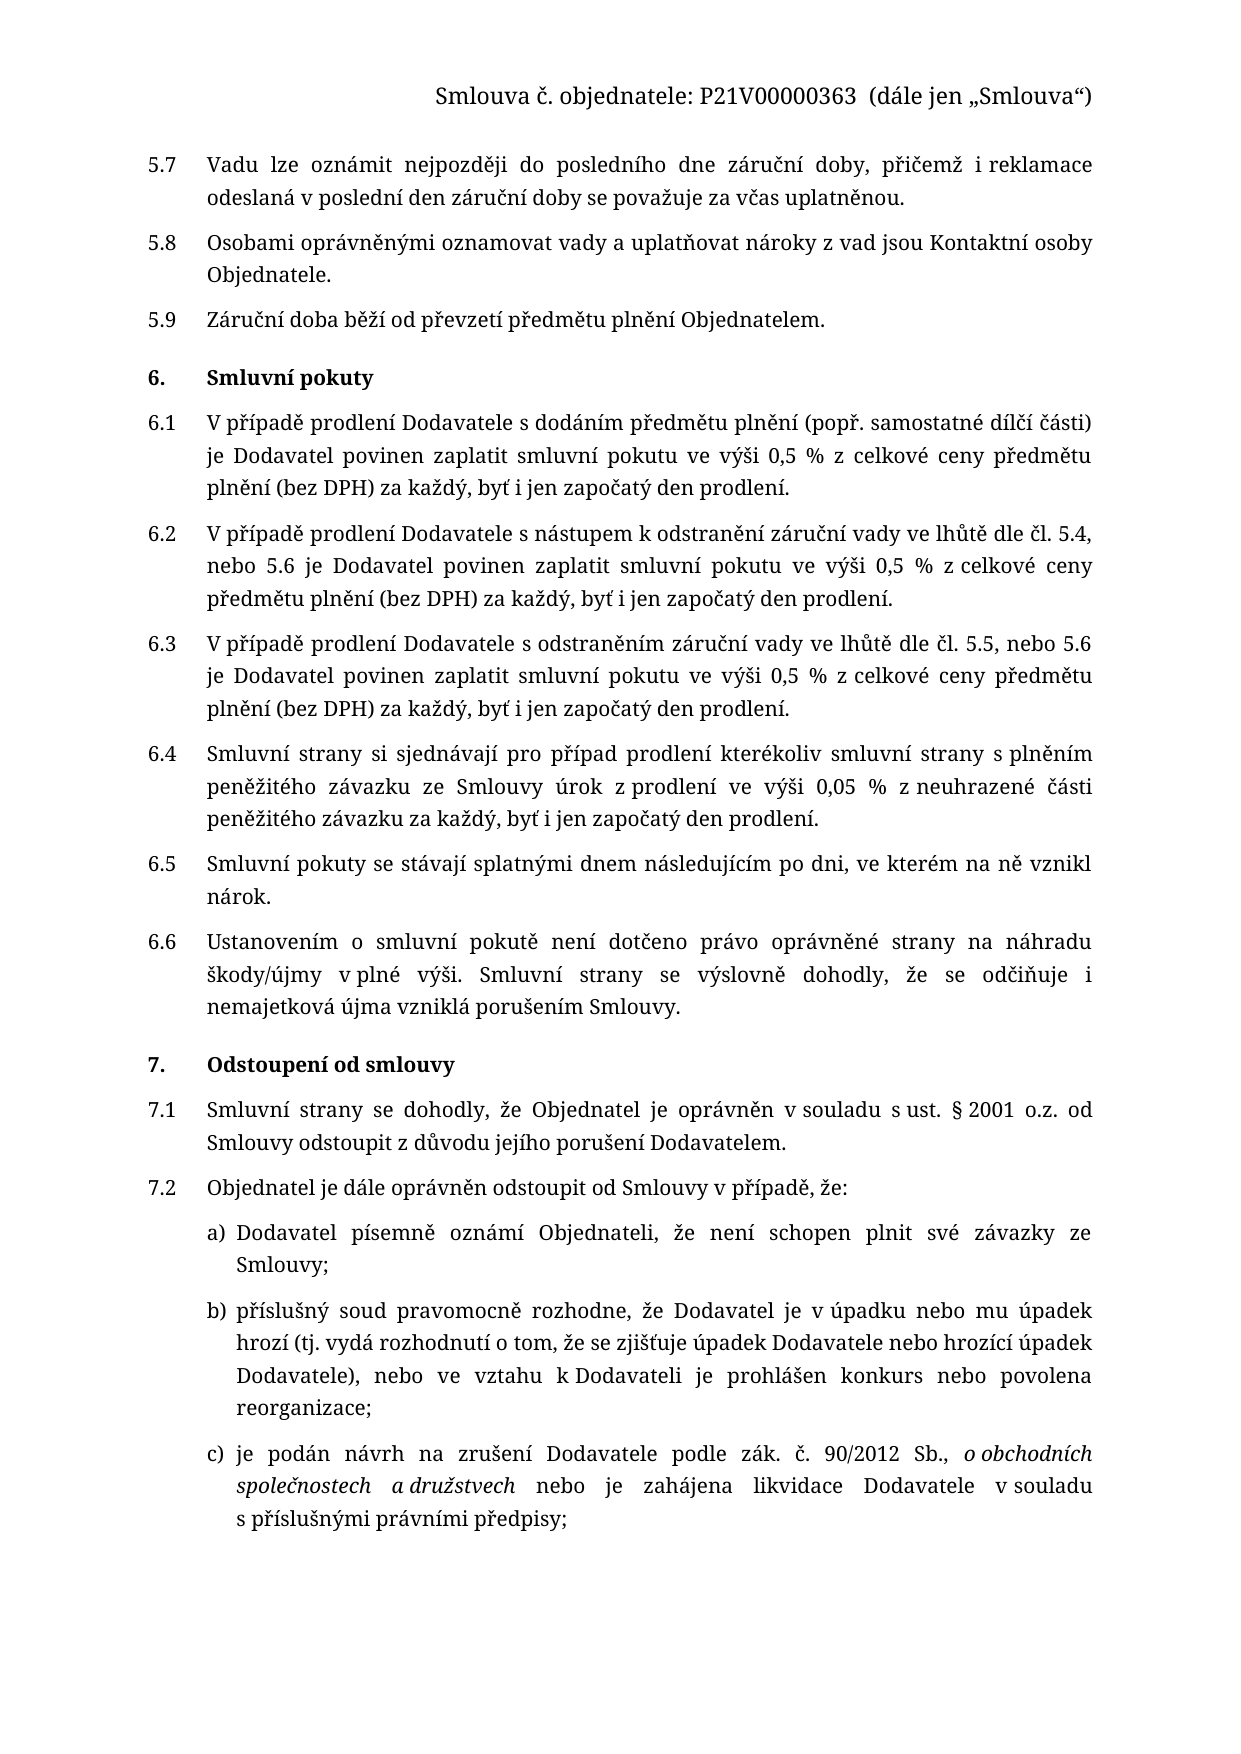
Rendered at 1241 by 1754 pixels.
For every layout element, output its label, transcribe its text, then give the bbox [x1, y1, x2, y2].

list Osobami oprávněnými oznamovat vady a uplatňovat nároky z vad jsou Kontaktní osoby Objednatele. [148, 228, 1093, 289]
list je podán návrh na zrušení Dodavatele podle zák. č. 90/2012 Sb., o obchodních společnostech a družstvech nebo je zahájena likvidace Dodavatele v souladu s příslušnými právními předpisy; [207, 1439, 1093, 1532]
list Smluvní strany si sjednávají pro případ prodlení kterékoliv smluvní strany s plněním peněžitého závazku ze Smlouvy úrok z prodlení ve výši 0,05 % z neuhrazené části peněžitého závazku za každý, byť i jen započatý den prodlení. [148, 739, 1093, 833]
list Záruční doba běží od převzetí předmětu plnění Objednatelem. [148, 306, 1093, 334]
list Odstoupení od smlouvy [148, 1050, 1093, 1078]
list V případě prodlení Dodavatele s dodáním předmětu plnění (popř. samostatné dílčí části) je Dodavatel povinen zaplatit smluvní pokutu ve výši 0,5 % z celkové ceny předmětu plnění (bez DPH) za každý, byť i jen započatý den prodlení. [148, 408, 1093, 502]
list Vadu lze oznámit nejpozději do posledního dne záruční doby, přičemž i reklamace odeslaná v poslední den záruční doby se považuje za včas uplatněnou. [148, 150, 1093, 211]
list V případě prodlení Dodavatele s odstraněním záruční vady ve lhůtě dle čl. 5.5, nebo 5.6 je Dodavatel povinen zaplatit smluvní pokutu ve výši 0,5 % z celkové ceny předmětu plnění (bez DPH) za každý, byť i jen započatý den prodlení. [148, 629, 1093, 723]
list příslušný soud pravomocně rozhodne, že Dodavatel je v úpadku nebo mu úpadek hrozí (tj. vydá rozhodnutí o tom, že se zjišťuje úpadek Dodavatele nebo hrozící úpadek Dodavatele), nebo ve vztahu k Dodavateli je prohlášen konkurs nebo povolena reorganizace; [207, 1296, 1093, 1422]
list V případě prodlení Dodavatele s nástupem k odstranění záruční vady ve lhůtě dle čl. 5.4, nebo 5.6 je Dodavatel povinen zaplatit smluvní pokutu ve výši 0,5 % z celkové ceny předmětu plnění (bez DPH) za každý, byť i jen započatý den prodlení. [148, 519, 1093, 612]
list Smluvní strany se dohodly, že Objednatel je oprávněn v souladu s ust. § 2001 o.z. od Smlouvy odstoupit z důvodu jejího porušení Dodavatelem. [148, 1095, 1093, 1156]
list Smluvní pokuty [148, 363, 1093, 392]
list Ustanovením o smluvní pokutě není dotčeno právo oprávněné strany na náhradu škody/újmy v plné výši. Smluvní strany se výslovně dohodly, že se odčiňuje i nemajetková újma vzniklá porušením Smlouvy. [148, 927, 1093, 1021]
list Smluvní pokuty se stávají splatnými dnem následujícím po dni, ve kterém na ně vznikl nárok. [148, 849, 1093, 911]
list Objednatel je dále oprávněn odstoupit od Smlouvy v případě, že: [148, 1173, 1093, 1201]
list Dodavatel písemně oznámí Objednateli, že není schopen plnit své závazky ze Smlouvy; [207, 1218, 1093, 1279]
